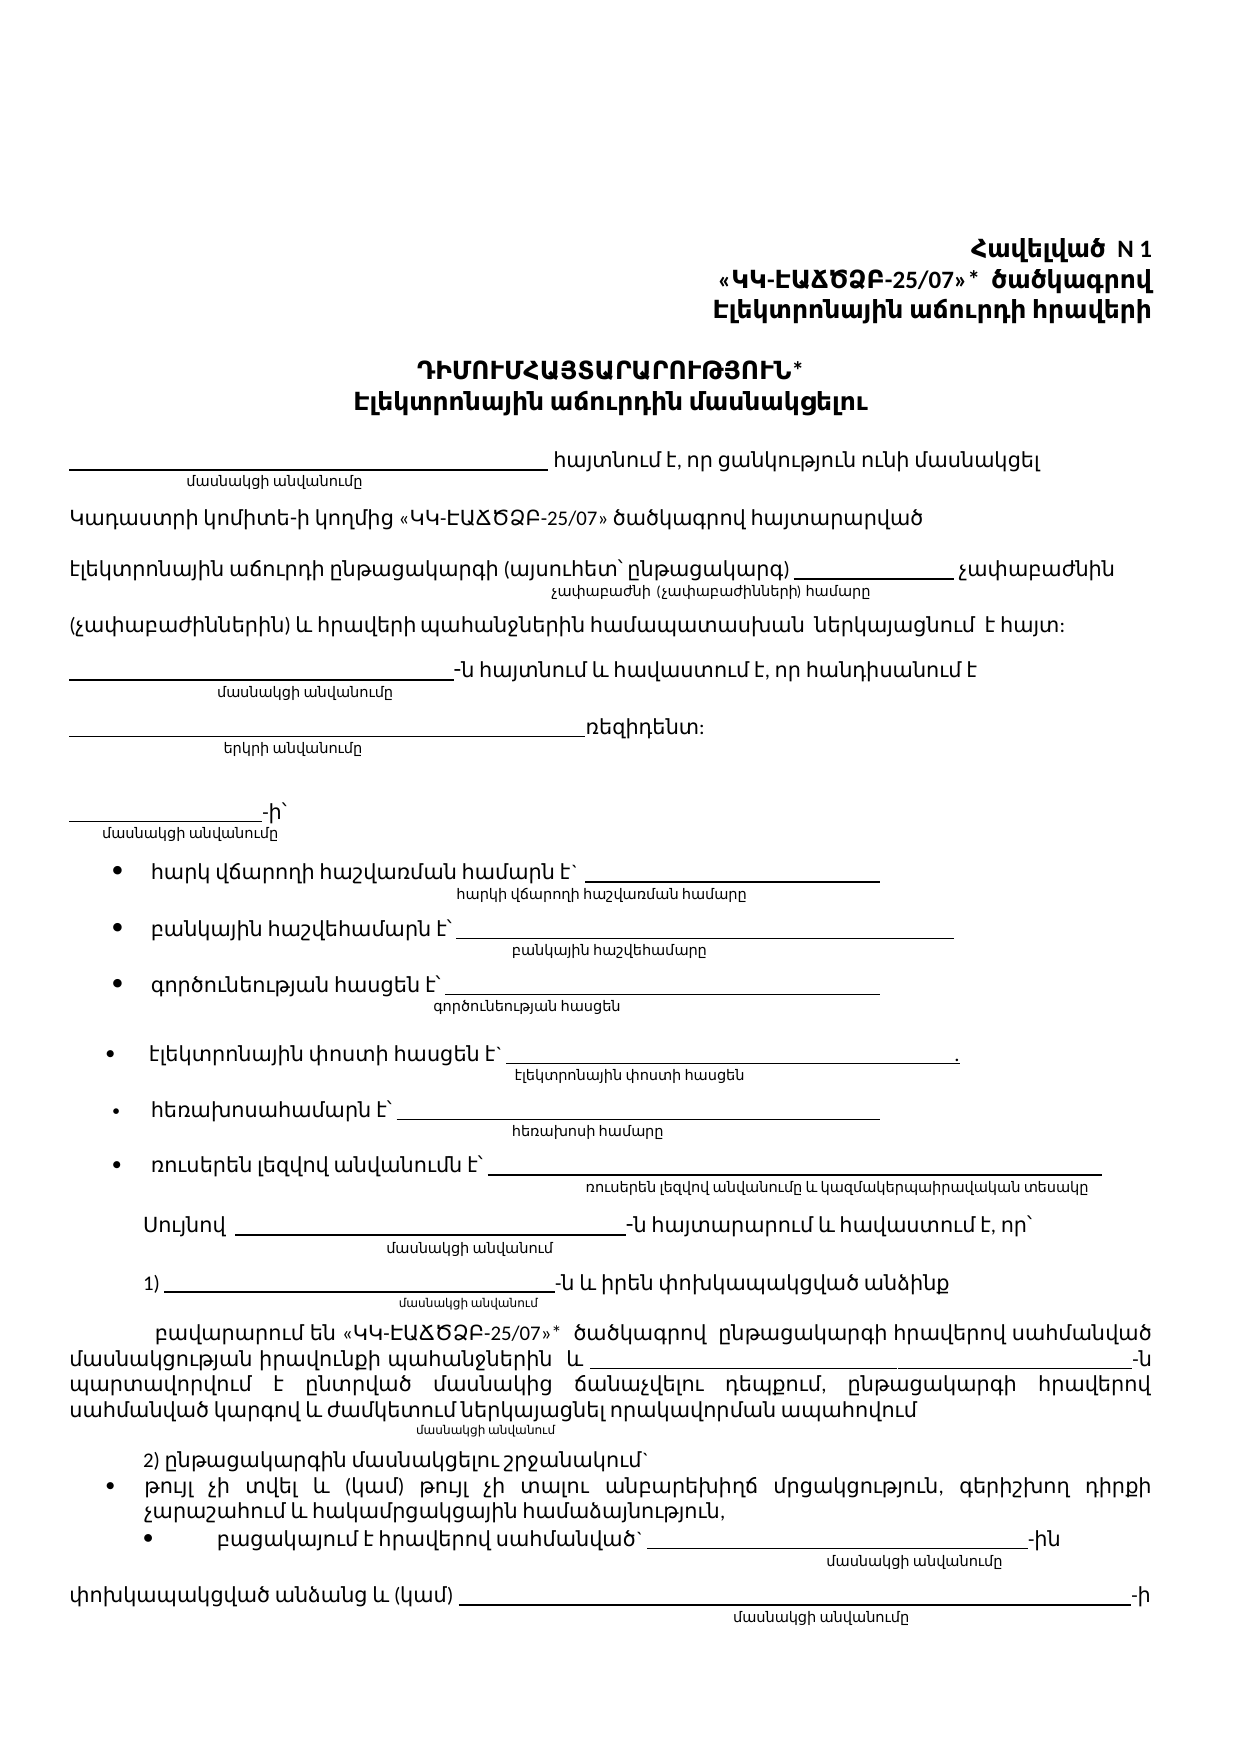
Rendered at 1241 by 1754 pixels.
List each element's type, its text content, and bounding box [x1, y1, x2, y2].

text (չափաբաժիններին) և հրավերի պահանջներին համապատասխան ներկայացնում է հայտ: [69, 612, 1152, 638]
list բացակայում է հրավերով սահմանված` -ին [69, 1524, 1152, 1552]
text մասնակցի անվանում [69, 1295, 1152, 1321]
list թույլ չի տվել և (կամ) թույլ չի տալու անբարեխիղճ մրցակցություն, գերիշխող դիրքի չարաշահում և հակամրցակցային համաձայնություն, [107, 1473, 1152, 1524]
text բավարարում են «ԿԿ-ԷԱՃԾՁԲ-25/07»* ծածկագրով ընթացակարգի հրավերով սահմանված մասնակցության իրավունքի պահանջներին և -ն պարտավորվում է ընտրված մասնակից ճանաչվելու դեպքում, ընթացակարգի հրավերով սահմանված կարգով և ժամկետում ներկայացնել որակավորման ապահովում [69, 1321, 1152, 1422]
text Հավելված N 1 [69, 233, 1152, 264]
text գործունեության հասցեն [69, 998, 1152, 1028]
text -ն հայտնում և հավաստում է, որ հանդիսանում է [69, 653, 1152, 684]
text հարկի վճարողի հաշվառման համարը [69, 885, 1152, 916]
text մասնակցի անվանում [69, 1422, 1152, 1448]
subtitle Էլեկտրոնային աճուրդին մասնակցելու [69, 386, 1152, 417]
list էլեկտրոնային փոստի հասցեն է` . [107, 1041, 1152, 1066]
text չափաբաժնի (չափաբաժինների) համարը [69, 582, 1152, 612]
text ռեզիդենտ: [69, 714, 1152, 739]
text էլեկտրոնային փոստի հասցեն [69, 1066, 1152, 1097]
text «ԿԿ-ԷԱՃԾՁԲ-25/07»* ծածկագրով [69, 264, 1152, 294]
text Կադաստրի կոմիտե-ի կողմից «ԿԿ-ԷԱՃԾՁԲ-25/07» ծածկագրով հայտարարված [69, 503, 1152, 531]
text բանկային հաշվեհամարը [438, 941, 1152, 972]
text մասնակցի անվանումը [69, 684, 1152, 714]
text մասնակցի անվանումը [69, 1552, 1152, 1582]
text մասնակցի անվանում [69, 1239, 1152, 1270]
list բանկային հաշվեհամարն է՝ [113, 916, 1152, 941]
text ԴԻՄՈՒՄՀԱՅՏԱՐԱՐՈՒԹՅՈՒՆ* [69, 356, 1152, 386]
text մասնակցի անվանումը [69, 824, 1152, 855]
text 1) -ն և իրեն փոխկապակցված անձինք [69, 1270, 1152, 1295]
text -ի՝ [69, 799, 1152, 824]
text էլեկտրոնային աճուրդի ընթացակարգի (այսուհետ՝ ընթացակարգ) չափաբաժնին [69, 556, 1152, 582]
list ռուսերեն լեզվով անվանումն է՝ [113, 1153, 1152, 1178]
text փոխկապակցված անձանց և (կամ) -ի [69, 1582, 1152, 1608]
text Սույնով -ն հայտարարում և հավաստում է, որ՝ [69, 1209, 1152, 1239]
list հեռախոսահամարն է՝ [113, 1097, 1152, 1122]
text 2) ընթացակարգին մասնակցելու շրջանակում` [69, 1448, 1152, 1473]
list գործունեության հասցեն է՝ [113, 972, 1152, 998]
text հայտնում է, որ ցանկություն ունի մասնակցել [69, 447, 1152, 472]
text ռուսերեն լեզվով անվանումը և կազմակերպաիրավական տեսակը [512, 1178, 1152, 1209]
text մասնակցի անվանումը [69, 472, 1152, 503]
list հարկ վճարողի հաշվառման համարն է` [113, 855, 1152, 885]
text Էլեկտրոնային աճուրդի հրավերի [69, 294, 1152, 325]
text երկրի անվանումը [69, 739, 1152, 770]
text հեռախոսի համարը [438, 1122, 1152, 1153]
text մասնակցի անվանումը [69, 1608, 1152, 1638]
